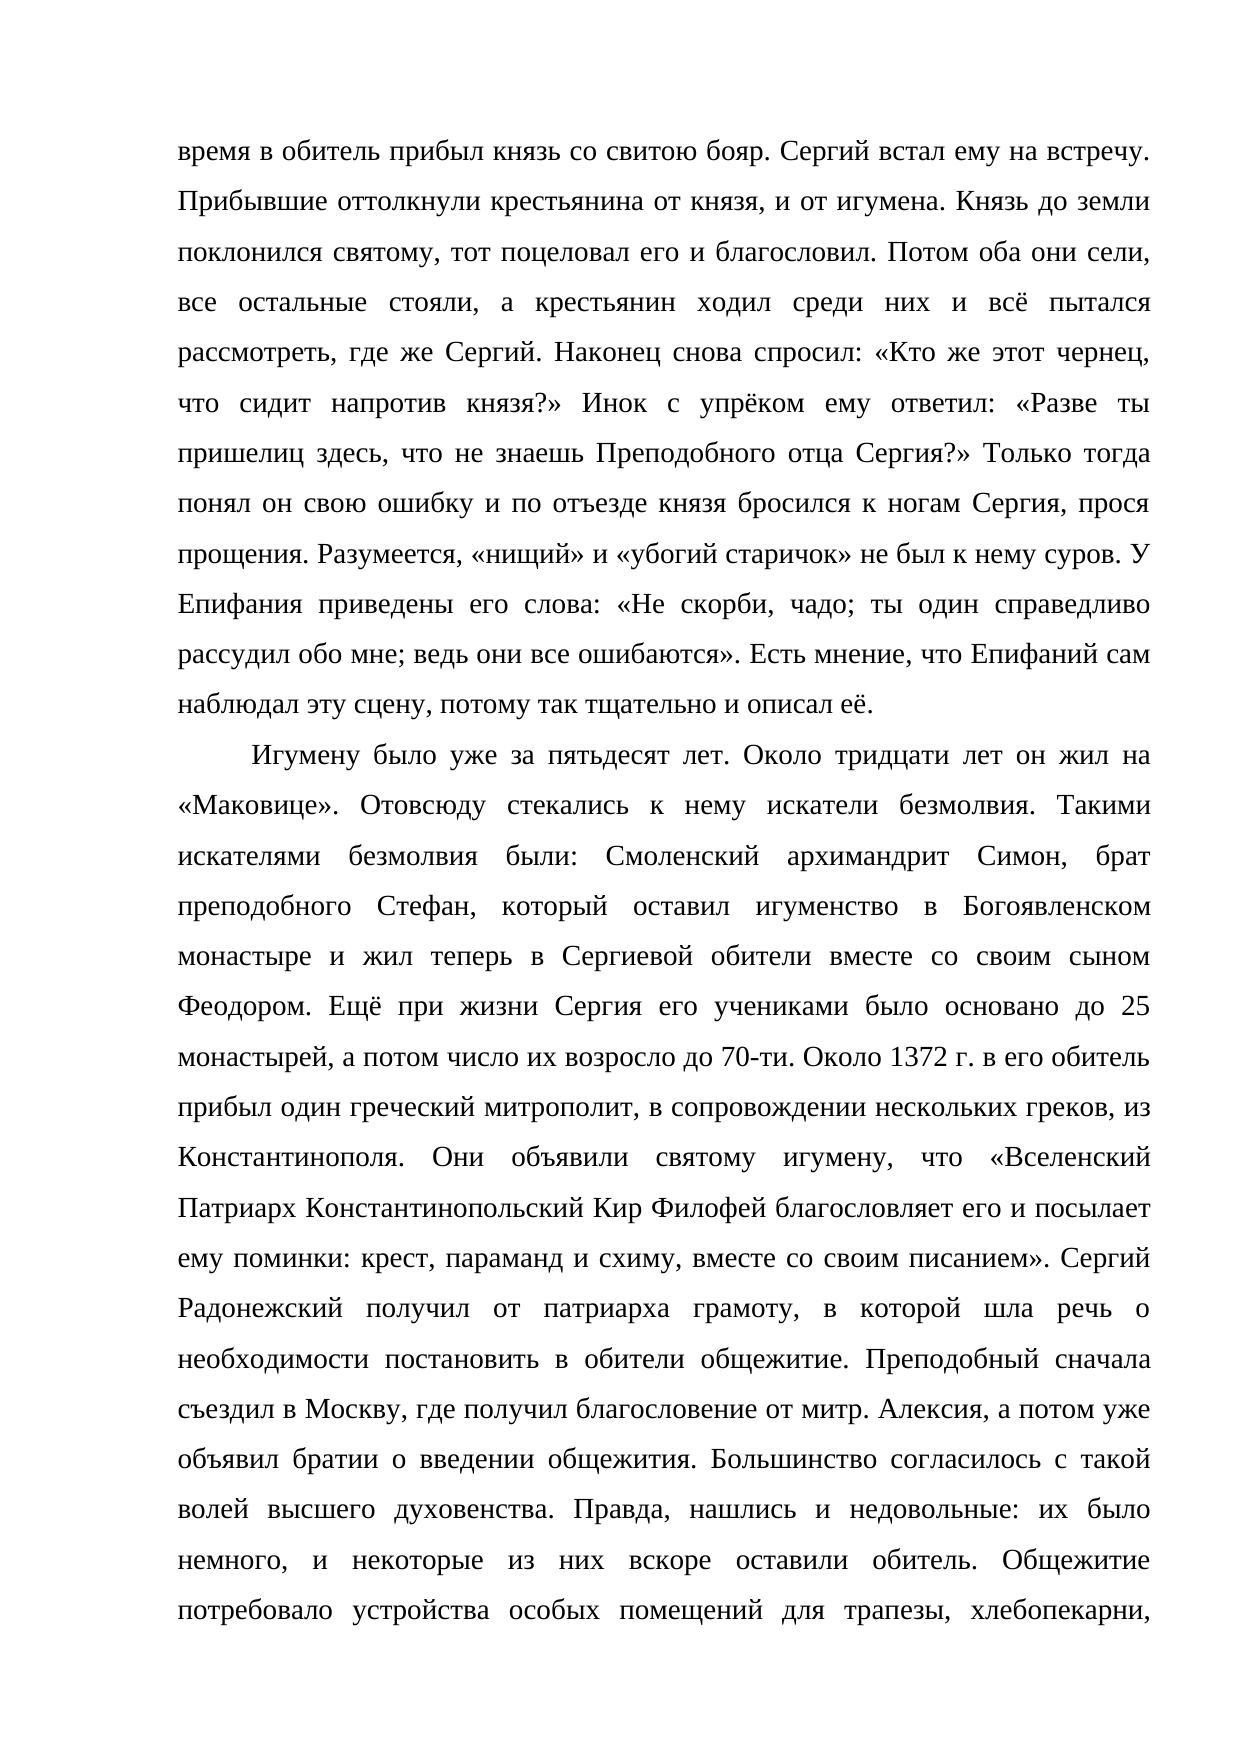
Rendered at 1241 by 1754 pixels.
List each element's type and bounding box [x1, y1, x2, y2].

text [177, 133, 1152, 720]
text [177, 737, 1152, 1626]
